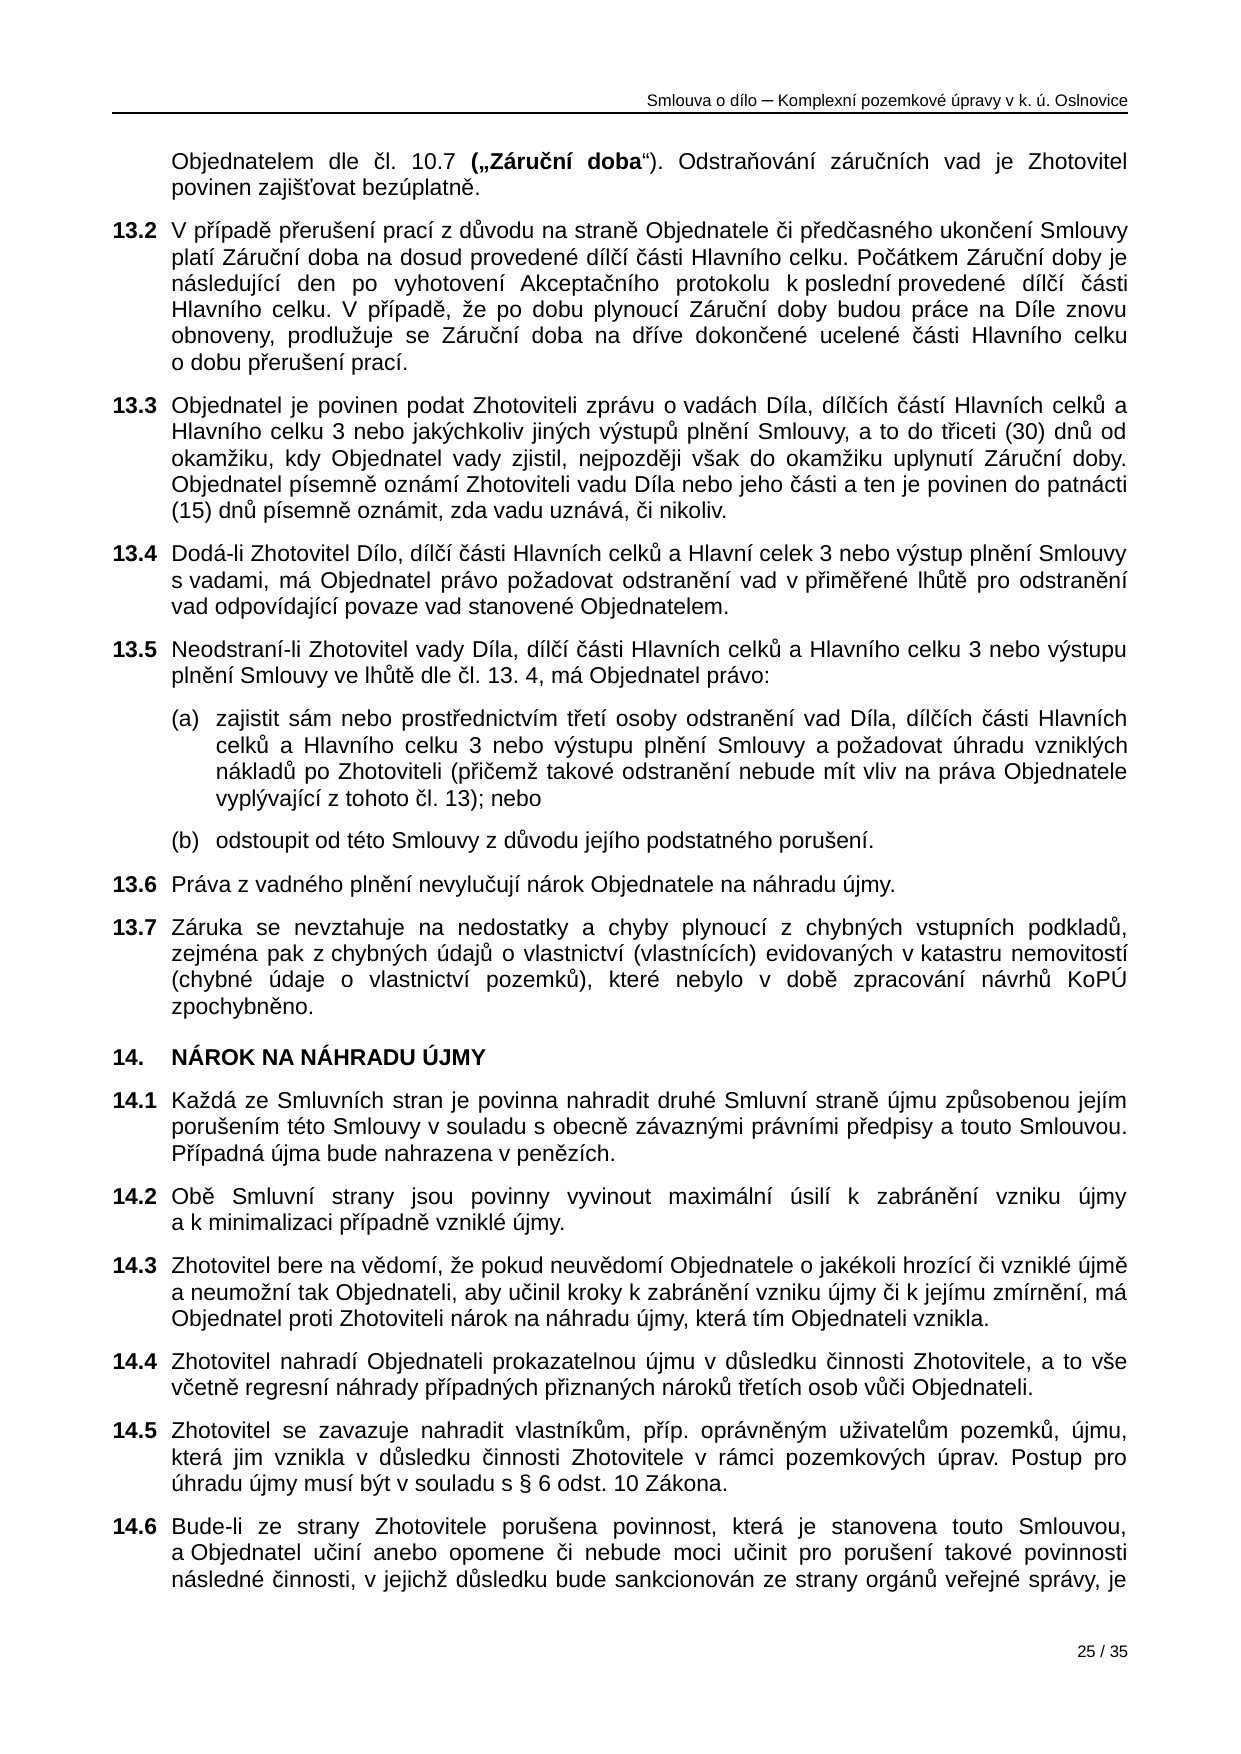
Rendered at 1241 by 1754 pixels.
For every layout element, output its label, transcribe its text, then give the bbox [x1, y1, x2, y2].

text Nárok na náhradu újmy [112, 1044, 1128, 1070]
text Každá ze Smluvních stran je povinna nahradit druhé Smluvní straně újmu způsobenou jejím porušením této Smlouvy v souladu s obecně závaznými právními předpisy a touto Smlouvou. Případná újma bude nahrazena v penězích. [112, 1087, 1128, 1166]
text Záruka se nevztahuje na nedostatky a chyby plynoucí z chybných vstupních podkladů, zejména pak z chybných údajů o vlastnictví (vlastnících) evidovaných v katastru nemovitostí (chybné údaje o vlastnictví pozemků), které nebylo v době zpracování návrhů KoPÚ zpochybněno. [112, 913, 1128, 1019]
text Zhotovitel bere na vědomí, že pokud neuvědomí Objednatele o jakékoli hrozící či vzniklé újmě a neumožní tak Objednateli, aby učinil kroky k zabránění vzniku újmy či k jejímu zmírnění, má Objednatel proti Zhotoviteli nárok na náhradu újmy, která tím Objednateli vznikla. [112, 1252, 1128, 1331]
text Zhotovitel se zavazuje nahradit vlastníkům, příp. oprávněným uživatelům pozemků, újmu, která jim vznikla v důsledku činnosti Zhotovitele v rámci pozemkových úprav. Postup pro úhradu újmy musí být v souladu s § 6 odst. 10 Zákona. [112, 1417, 1128, 1496]
text Neodstraní-li Zhotovitel vady Díla, dílčí části Hlavních celků a Hlavního celku 3 nebo výstupu plnění Smlouvy ve lhůtě dle čl. 13. 4, má Objednatel právo: [112, 636, 1128, 689]
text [112, 1513, 1128, 1592]
text odstoupit od této Smlouvy z důvodu jejího podstatného porušení. [171, 827, 1128, 854]
text V případě přerušení prací z důvodu na straně Objednatele či předčasného ukončení Smlouvy platí Záruční doba na dosud provedené dílčí části Hlavního celku. Počátkem Záruční doby je následující den po vyhotovení Akceptačního protokolu k poslední provedené dílčí části Hlavního celku. V případě, že po dobu plynoucí Záruční doby budou práce na Díle znovu obnoveny, prodlužuje se Záruční doba na dříve dokončené ucelené části Hlavního celku o dobu přerušení prací. [112, 217, 1128, 375]
text Objednatel je povinen podat Zhotoviteli zprávu o vadách Díla, dílčích částí Hlavních celků a Hlavního celku 3 nebo jakýchkoliv jiných výstupů plnění Smlouvy, a to do třiceti (30) dnů od okamžiku, kdy Objednatel vady zjistil, nejpozději však do okamžiku uplynutí Záruční doby. Objednatel písemně oznámí Zhotoviteli vadu Díla nebo jeho části a ten je povinen do patnácti (15) dnů písemně oznámit, zda vadu uznává, či nikoliv. [112, 392, 1128, 524]
text Práva z vadného plnění nevylučují nárok Objednatele na náhradu újmy. [112, 871, 1128, 897]
text Zhotovitel nahradí Objednateli prokazatelnou újmu v důsledku činnosti Zhotovitele, a to vše včetně regresní náhrady případných přiznaných nároků třetích osob vůči Objednateli. [112, 1348, 1128, 1401]
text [112, 148, 1128, 200]
text Dodá-li Zhotovitel Dílo, dílčí části Hlavních celků a Hlavní celek 3 nebo výstup plnění Smlouvy s vadami, má Objednatel právo požadovat odstranění vad v přiměřené lhůtě pro odstranění vad odpovídající povaze vad stanovené Objednatelem. [112, 540, 1128, 619]
text Obě Smluvní strany jsou povinny vyvinout maximální úsilí k zabránění vzniku újmy a k minimalizaci případně vzniklé újmy. [112, 1183, 1128, 1235]
list zajistit sám nebo prostřednictvím třetí osoby odstranění vad Díla, dílčích části Hlavních celků a Hlavního celku 3 nebo výstupu plnění Smlouvy a požadovat úhradu vzniklých nákladů po Zhotoviteli (přičemž takové odstranění nebude mít vliv na práva Objednatele vyplývající z tohoto čl. 13); nebo [171, 705, 1128, 811]
